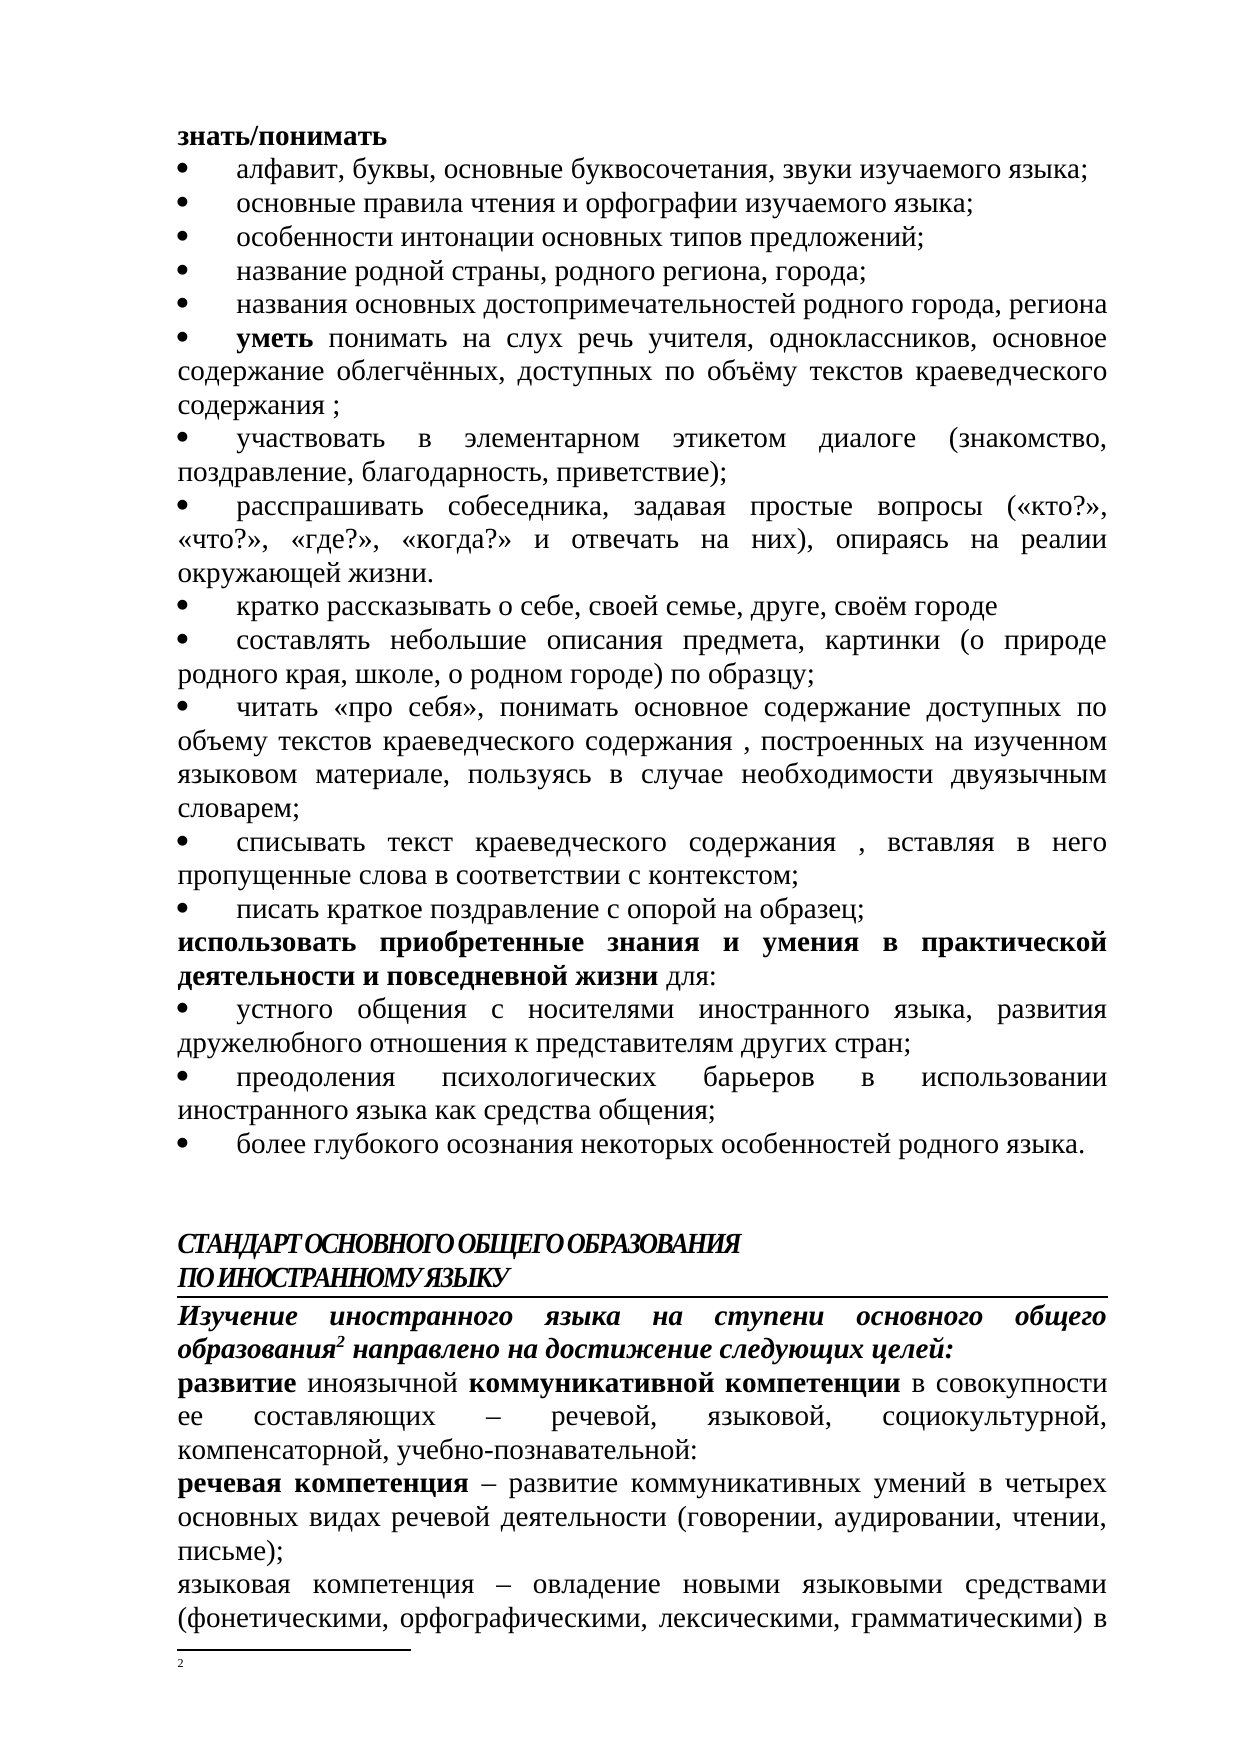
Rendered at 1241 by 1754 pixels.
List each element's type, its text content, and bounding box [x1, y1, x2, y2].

subtitle СТАНДАРТ ОСНОВНОГО ОБЩЕГО ОБРАЗОВАНИЯ ПО ИНОСТРАННОМУ ЯЗЫКУ [177, 1227, 1108, 1296]
list особенности интонации основных типов предложений; [177, 219, 1108, 253]
list расспрашивать собеседника, задавая простые вопросы («кто?», «что?», «где?», «когда?» и отвечать на них), опираясь на реалии окружающей жизни. [177, 488, 1108, 588]
text развитие иноязычной коммуникативной компетенции в совокупности ее составляющих – речевой, языковой, социокультурной, компенсаторной, учебно-познавательной: [177, 1365, 1108, 1466]
list составлять небольшие описания предмета, картинки (о природе родного края, школе, о родном городе) по образцу; [177, 622, 1108, 689]
list участвовать в элементарном этикетом диалоге (знакомство, поздравление, благодарность, приветствие); [177, 421, 1108, 488]
text Изучение иностранного языка на ступени основного общего образования направлено на достижение следующих целей: [177, 1298, 1108, 1365]
list читать «про себя», понимать основное содержание доступных по объему текстов краеведческого содержания , построенных на изученном языковом материале, пользуясь в случае необходимости двуязычным словарем; [177, 689, 1108, 824]
list уметь понимать на слух речь учителя, одноклассников, основное содержание облегчённых, доступных по объёму текстов краеведческого содержания ; [177, 320, 1108, 421]
list писать краткое поздравление с опорой на образец; [177, 891, 1108, 924]
text использовать приобретенные знания и умения в практической деятельности и повседневной жизни для: [177, 924, 1108, 992]
list списывать текст краеведческого содержания , вставляя в него пропущенные слова в соответствии с контекстом; [177, 824, 1108, 891]
list названия основных достопримечательностей родного города, региона [177, 286, 1108, 320]
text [177, 1566, 1108, 1633]
list основные правила чтения и орфографии изучаемого языка; [177, 185, 1108, 219]
list кратко рассказывать о себе, своей семье, друге, своём городе [177, 588, 1108, 622]
text знать/понимать [177, 118, 1108, 152]
list устного общения с носителями иностранного языка, развития дружелюбного отношения к представителям других стран; [177, 992, 1108, 1059]
text речевая компетенция – развитие коммуникативных умений в четырех основных видах речевой деятельности (говорении, аудировании, чтении, письме); [177, 1466, 1108, 1566]
list название родной страны, родного региона, города; [177, 253, 1108, 286]
list более глубокого осознания некоторых особенностей родного языка. [177, 1126, 1108, 1159]
list преодоления психологических барьеров в использовании иностранного языка как средства общения; [177, 1059, 1108, 1126]
list алфавит, буквы, основные буквосочетания, звуки изучаемого языка; [177, 152, 1108, 185]
